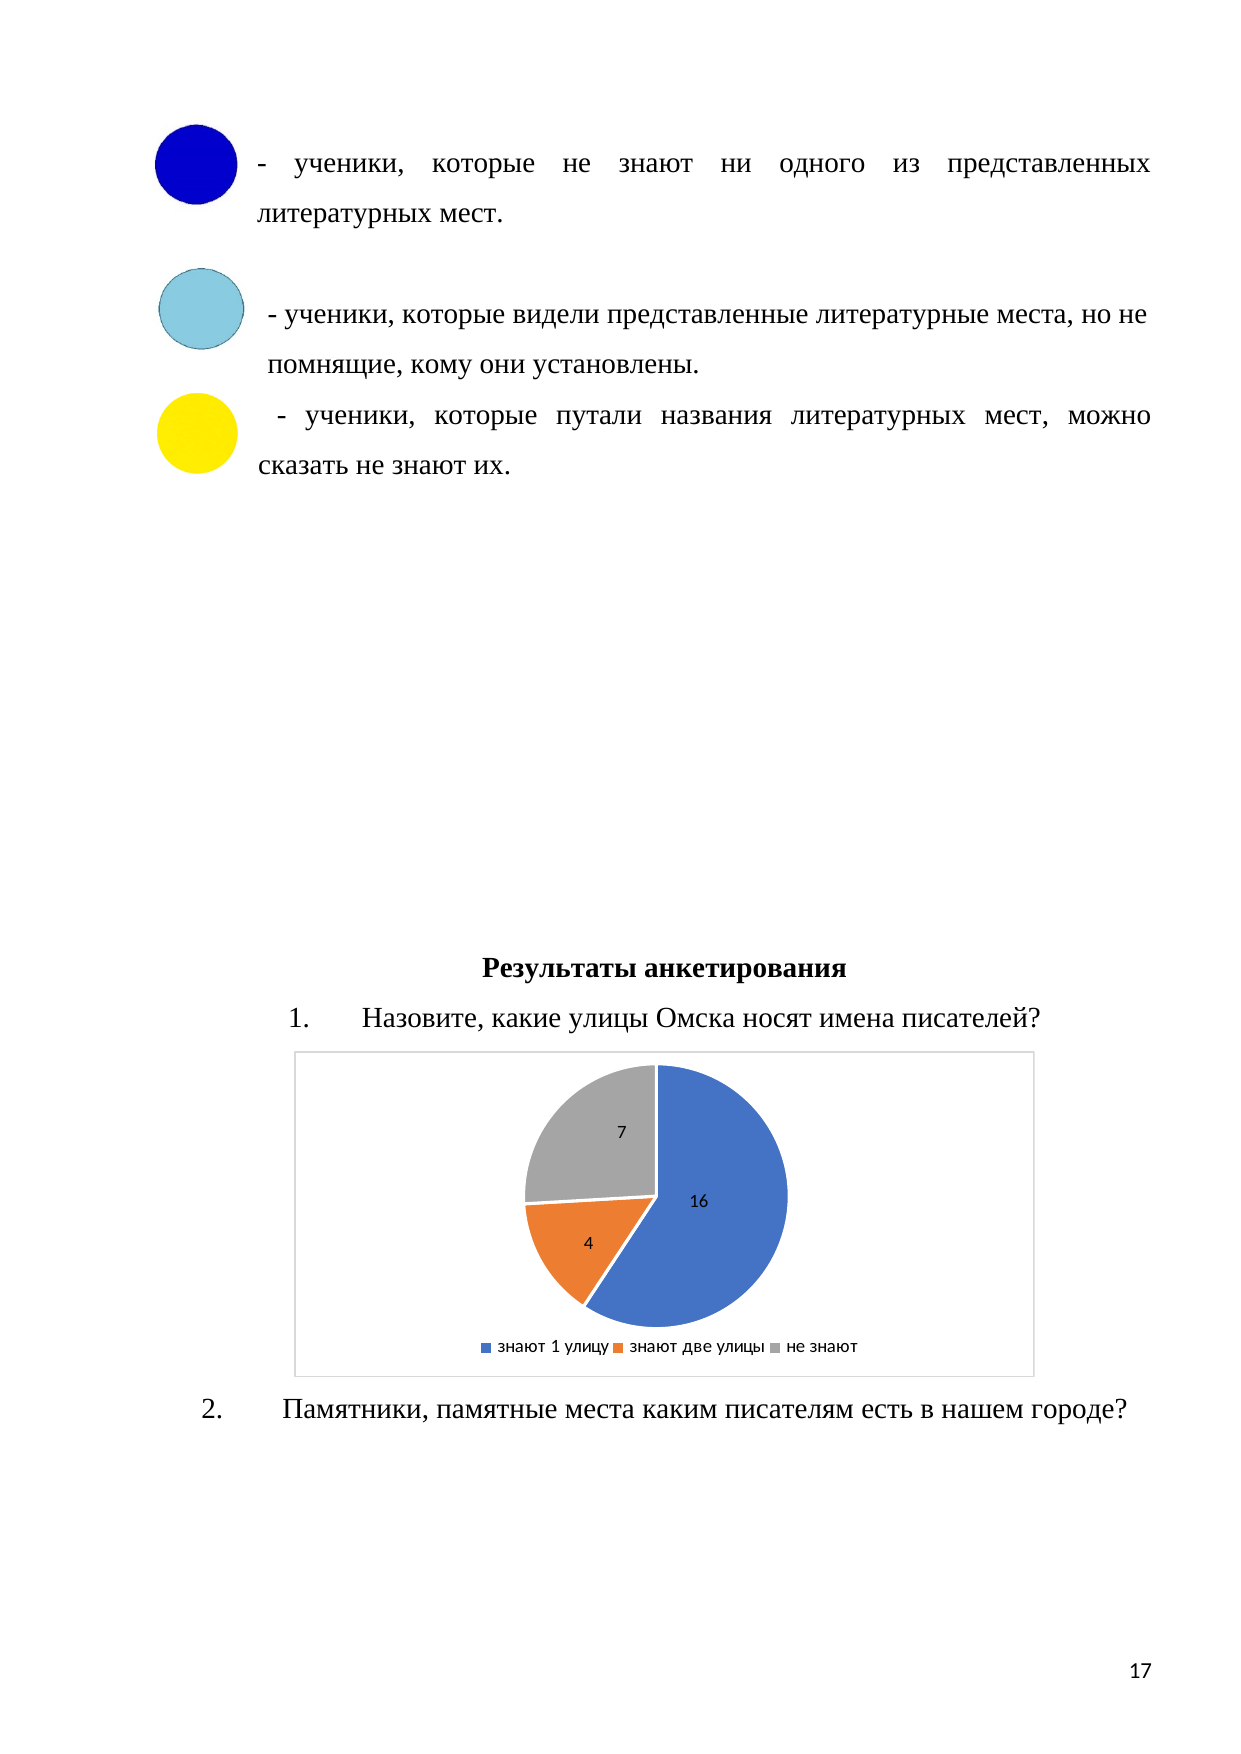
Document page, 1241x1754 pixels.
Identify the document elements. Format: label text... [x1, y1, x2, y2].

text - ученики, которые не знают ни одного из представленных литературных мест. [177, 145, 1152, 229]
text Результаты анкетирования [177, 950, 1152, 984]
picture [151, 387, 239, 476]
picture [152, 103, 239, 224]
text - ученики, которые путали названия литературных мест, можно сказать не знают их. [177, 397, 1152, 481]
text 2. Памятники, памятные места каким писателям есть в нашем городе? [177, 1391, 1152, 1425]
text 1. Назовите, какие улицы Омска носят имена писателей? [177, 1001, 1152, 1034]
text - ученики, которые видели представленные литературные места, но не помнящие, кому они установлены. [177, 296, 1152, 380]
picture [151, 261, 248, 353]
